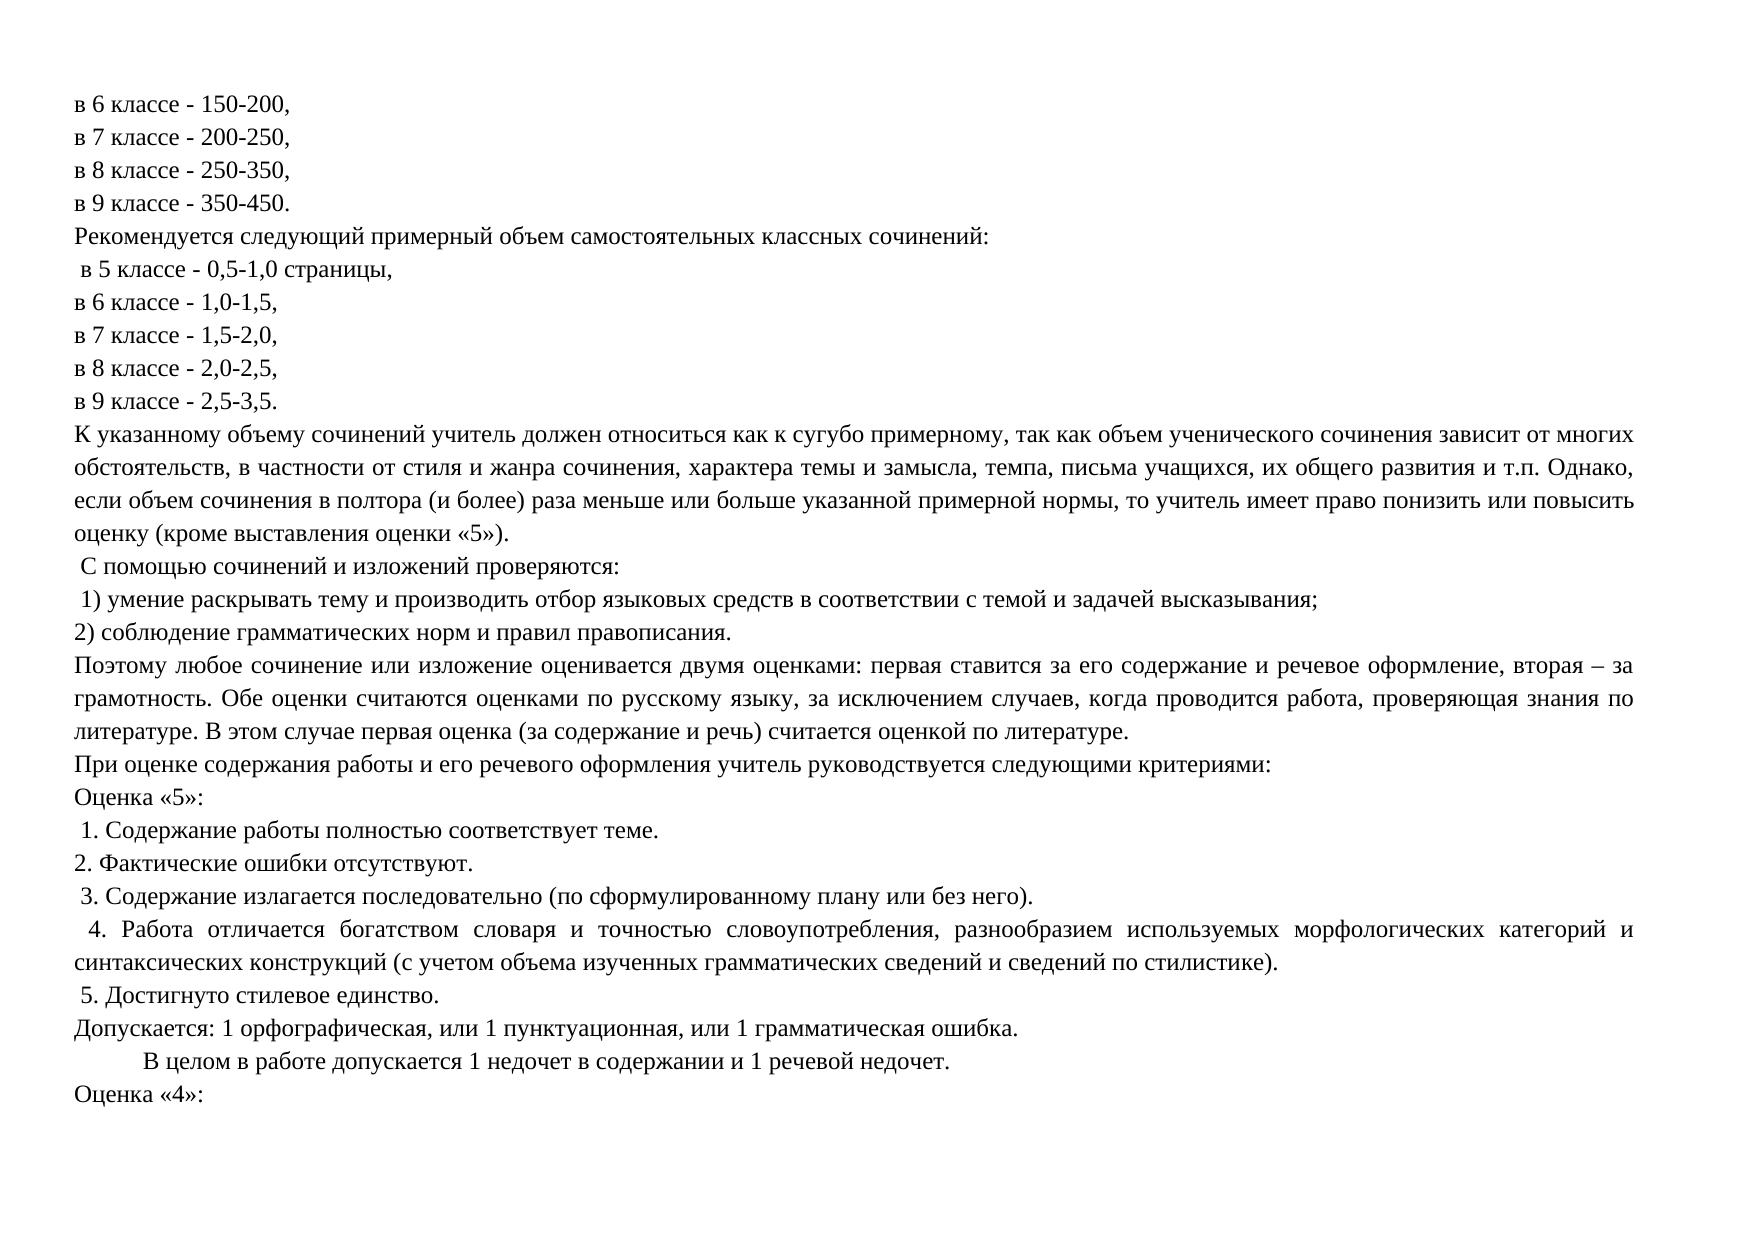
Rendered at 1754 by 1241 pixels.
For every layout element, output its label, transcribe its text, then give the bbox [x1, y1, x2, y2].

text в 7 классе - 1,5-2,0, [74, 320, 1636, 348]
text 2. Фактические ошибки отсутствуют. [74, 848, 1636, 877]
text 1. Содержание работы полностью соответствует теме. [74, 815, 1636, 844]
text в 6 классе - 1,0-1,5, [74, 287, 1636, 316]
text 2) соблюдение грамматических норм и правил правописания. [74, 617, 1636, 646]
text Оценка «4»: [74, 1079, 1636, 1108]
text в 5 классе - 0,5-1,0 страницы, [74, 254, 1636, 282]
text Рекомендуется следующий примерный объем самостоятельных классных сочинений: [74, 221, 1636, 249]
text Допускается: 1 орфографическая, или 1 пунктуационная, или 1 грамматическая ошибка. [74, 1013, 1636, 1042]
text 4. Работа отличается богатством словаря и точностью словоупотребления, разнообразием используемых морфологических категорий и синтаксических конструкций (с учетом объема изученных грамматических сведений и сведений по стилистике). [74, 914, 1636, 976]
text в 8 классе - 2,0-2,5, [74, 353, 1636, 382]
text С помощью сочинений и изложений проверяются: [74, 551, 1636, 580]
text Оценка «5»: [74, 782, 1636, 811]
text При оценке содержания работы и его речевого оформления учитель руководствуется следующими критериями: [74, 749, 1636, 778]
text К указанному объему сочинений учитель должен относиться как к сугубо примерному, так как объем ученического сочинения зависит от многих обстоятельств, в частности от стиля и жанра сочинения, характера темы и замысла, темпа, письма учащихся, их общего развития и т.п. Однако, если объем сочинения в полтора (и более) раза меньше или больше указанной примерной нормы, то учитель имеет право понизить или повысить оценку (кроме выставления оценки «5»). [74, 419, 1636, 547]
text 5. Достигнуто стилевое единство. [74, 980, 1636, 1009]
text в 7 классе - 200-250, [74, 122, 1636, 150]
text Поэтому любое сочинение или изложение оценивается двумя оценками: первая ставится за его содержание и речевое оформление, вторая – за грамотность. Обе оценки считаются оценками по русскому языку, за исключением случаев, когда проводится работа, проверяющая знания по литературе. В этом случае первая оценка (за содержание и речь) считается оценкой по литературе. [74, 650, 1636, 745]
text В целом в работе допускается 1 недочет в содержании и 1 речевой недочет. [74, 1046, 1636, 1075]
text 3. Содержание излагается последовательно (по сформулированному плану или без него). [74, 881, 1636, 910]
text в 6 классе - 150-200, [74, 89, 1636, 117]
text в 9 классе - 350-450. [74, 188, 1636, 216]
text в 9 классе - 2,5-3,5. [74, 386, 1636, 414]
text 1) умение раскрывать тему и производить отбор языковых средств в соответствии с темой и задачей высказывания; [74, 584, 1636, 613]
text в 8 классе - 250-350, [74, 155, 1636, 183]
